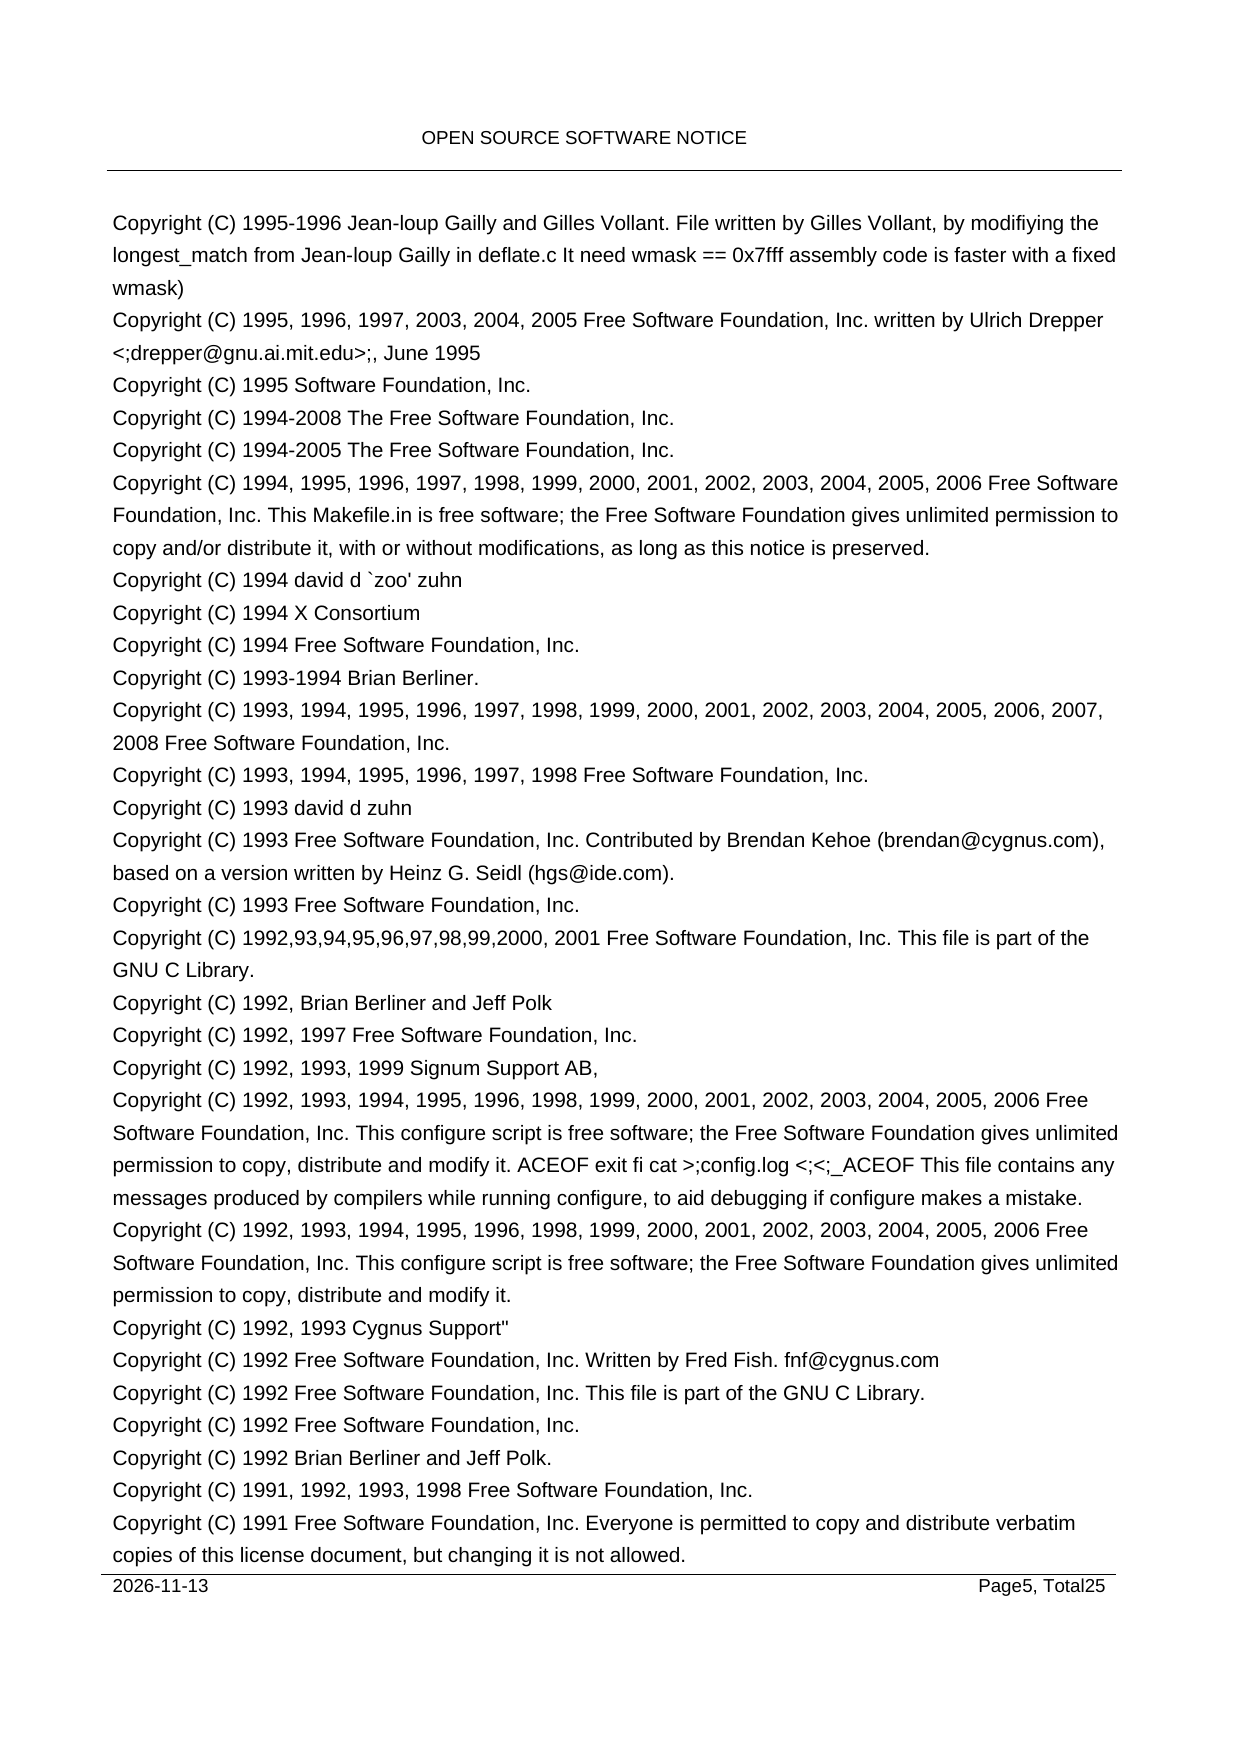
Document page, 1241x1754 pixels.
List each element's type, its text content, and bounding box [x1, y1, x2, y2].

text Copyright (C) 1994 david d `zoo' zuhn [112, 564, 1128, 596]
text Copyright (C) 1992,93,94,95,96,97,98,99,2000, 2001 Free Software Foundation, Inc. This file is part of the GNU C Library. [112, 921, 1128, 986]
text Copyright (C) 1994-2005 The Free Software Foundation, Inc. [112, 434, 1128, 466]
text Copyright (C) 1993 Free Software Foundation, Inc. Contributed by Brendan Kehoe (brendan@cygnus.com), based on a version written by Heinz G. Seidl (hgs@ide.com). [112, 824, 1128, 889]
text Copyright (C) 1993, 1994, 1995, 1996, 1997, 1998 Free Software Foundation, Inc. [112, 759, 1128, 791]
text Copyright (C) 1992, 1993 Cygnus Support" [112, 1311, 1128, 1344]
text Copyright (C) 1992 Free Software Foundation, Inc. [112, 1409, 1128, 1441]
text Copyright (C) 1992, 1993, 1994, 1995, 1996, 1998, 1999, 2000, 2001, 2002, 2003, 2004, 2005, 2006 Free Software Foundation, Inc. This configure script is free software; the Free Software Foundation gives unlimited permission to copy, distribute and modify it. ACEOF exit fi cat >;config.log <;<;_ACEOF This file contains any messages produced by compilers while running configure, to aid debugging if configure makes a mistake. [112, 1084, 1128, 1214]
text Copyright (C) 1992, 1993, 1999 Signum Support AB, [112, 1051, 1128, 1084]
text Copyright (C) 1992 Brian Berliner and Jeff Polk. [112, 1441, 1128, 1474]
text Copyright (C) 1994, 1995, 1996, 1997, 1998, 1999, 2000, 2001, 2002, 2003, 2004, 2005, 2006 Free Software Foundation, Inc. This Makefile.in is free software; the Free Software Foundation gives unlimited permission to copy and/or distribute it, with or without modifications, as long as this notice is preserved. [112, 466, 1128, 564]
text Copyright (C) 1992, 1993, 1994, 1995, 1996, 1998, 1999, 2000, 2001, 2002, 2003, 2004, 2005, 2006 Free Software Foundation, Inc. This configure script is free software; the Free Software Foundation gives unlimited permission to copy, distribute and modify it. [112, 1214, 1128, 1311]
text Copyright (C) 1994 X Consortium [112, 596, 1128, 629]
text Copyright (C) 1994-2008 The Free Software Foundation, Inc. [112, 401, 1128, 434]
text Copyright (C) 1992, Brian Berliner and Jeff Polk [112, 986, 1128, 1019]
text Copyright (C) 1992 Free Software Foundation, Inc. Written by Fred Fish. fnf@cygnus.com [112, 1344, 1128, 1376]
text Copyright (C) 1993, 1994, 1995, 1996, 1997, 1998, 1999, 2000, 2001, 2002, 2003, 2004, 2005, 2006, 2007, 2008 Free Software Foundation, Inc. [112, 694, 1128, 759]
text Copyright (C) 1995-1996 Jean-loup Gailly and Gilles Vollant. File written by Gilles Vollant, by modifiying the longest_match from Jean-loup Gailly in deflate.c It need wmask == 0x7fff assembly code is faster with a fixed wmask) [112, 206, 1128, 304]
text Copyright (C) 1995, 1996, 1997, 2003, 2004, 2005 Free Software Foundation, Inc. written by Ulrich Drepper <;drepper@gnu.ai.mit.edu>;, June 1995 [112, 304, 1128, 369]
text Copyright (C) 1991, 1992, 1993, 1998 Free Software Foundation, Inc. [112, 1474, 1128, 1506]
text Copyright (C) 1993 david d zuhn [112, 791, 1128, 824]
text Copyright (C) 1991 Free Software Foundation, Inc. Everyone is permitted to copy and distribute verbatim copies of this license document, but changing it is not allowed. [112, 1506, 1128, 1571]
text Copyright (C) 1993-1994 Brian Berliner. [112, 661, 1128, 694]
text Copyright (C) 1992, 1997 Free Software Foundation, Inc. [112, 1019, 1128, 1051]
text Copyright (C) 1992 Free Software Foundation, Inc. This file is part of the GNU C Library. [112, 1376, 1128, 1409]
text Copyright (C) 1993 Free Software Foundation, Inc. [112, 889, 1128, 921]
text Copyright (C) 1994 Free Software Foundation, Inc. [112, 629, 1128, 661]
text Copyright (C) 1995 Software Foundation, Inc. [112, 369, 1128, 401]
